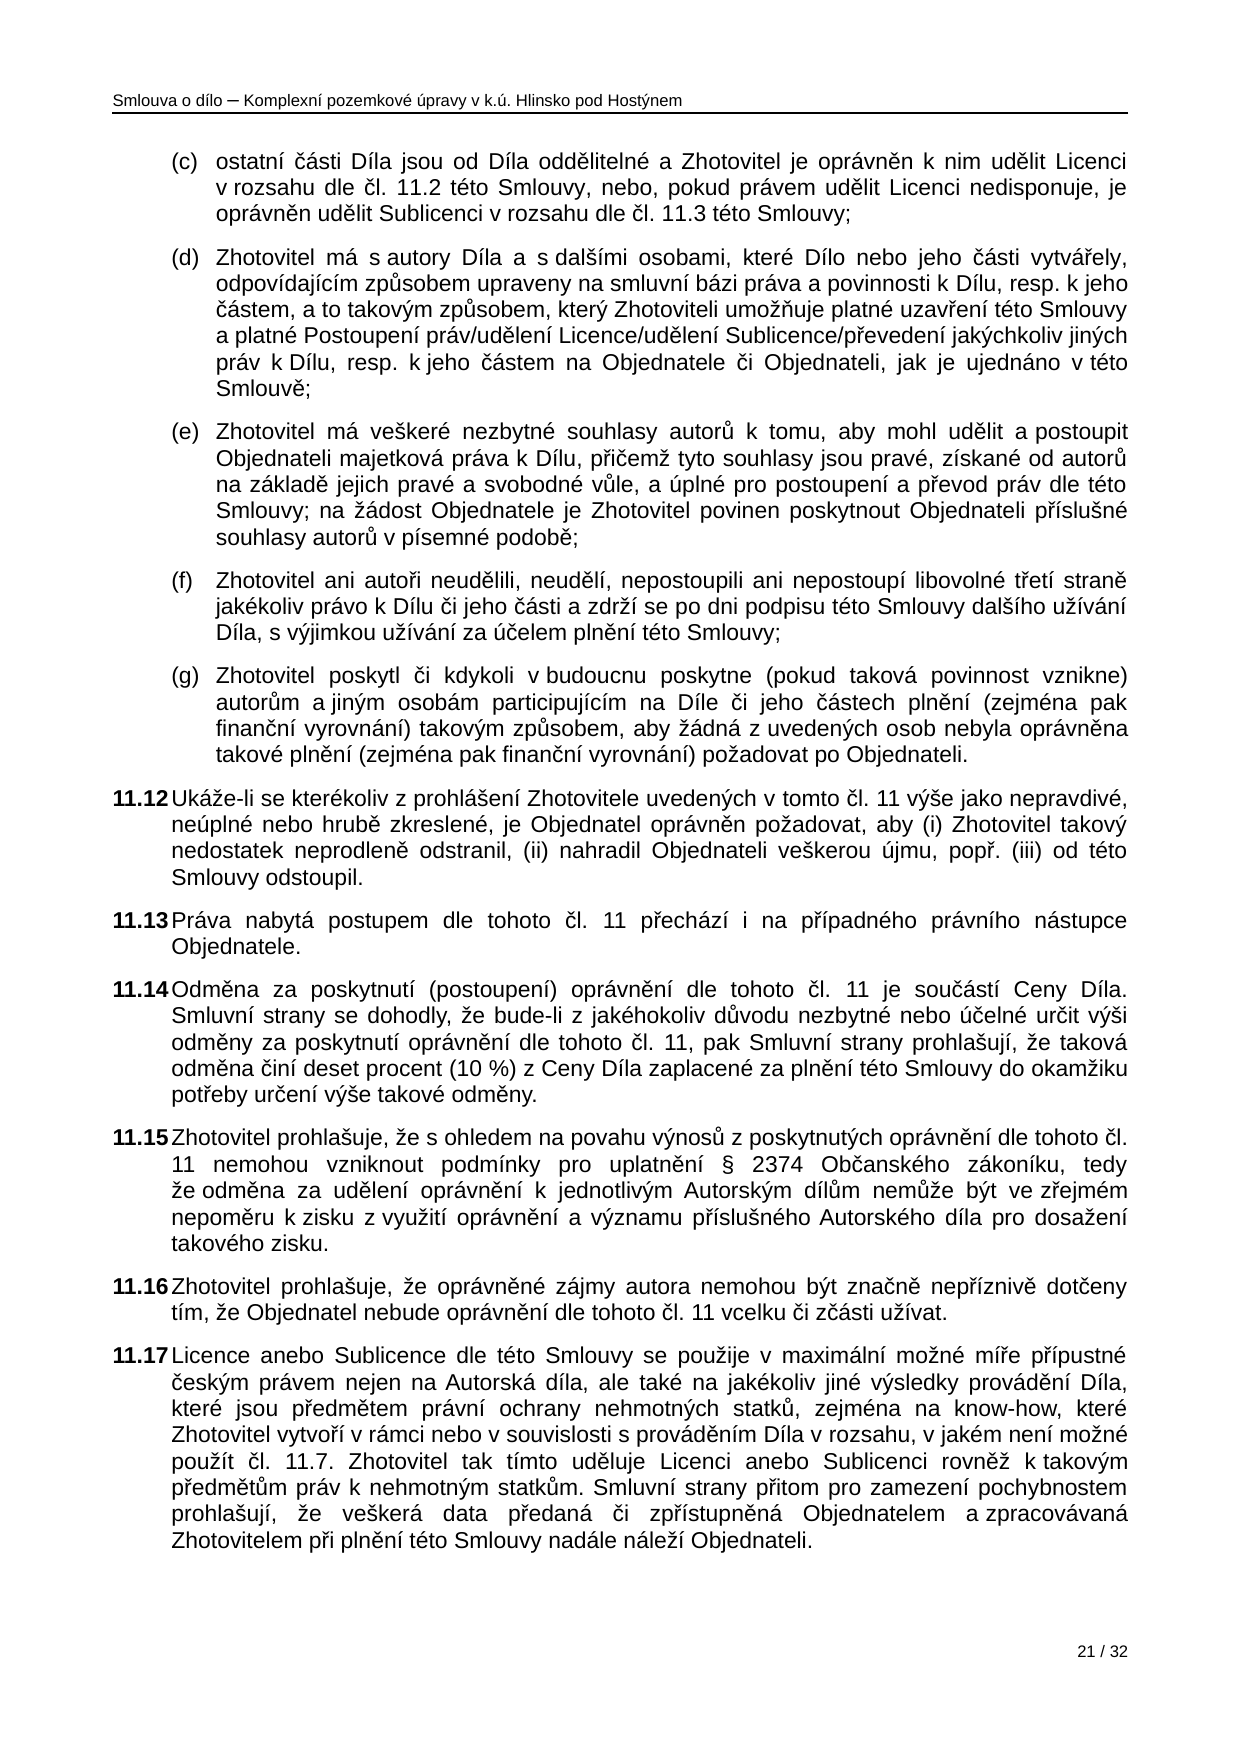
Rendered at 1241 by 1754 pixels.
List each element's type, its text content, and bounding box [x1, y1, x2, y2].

text Práva nabytá postupem dle tohoto čl. 11 přechází i na případného právního nástupce Objednatele. [112, 907, 1128, 959]
text Ukáže-li se kterékoliv z prohlášení Zhotovitele uvedených v tomto čl. 11 výše jako nepravdivé, neúplné nebo hrubě zkreslené, je Objednatel oprávněn požadovat, aby (i) Zhotovitel takový nedostatek neprodleně odstranil, (ii) nahradil Objednateli veškerou újmu, popř. (iii) od této Smlouvy odstoupil. [112, 784, 1128, 890]
text Zhotovitel poskytl či kdykoli v budoucnu poskytne (pokud taková povinnost vznikne) autorům a jiným osobám participujícím na Díle či jeho částech plnění (zejména pak finanční vyrovnání) takovým způsobem, aby žádná z uvedených osob nebyla oprávněna takové plnění (zejména pak finanční vyrovnání) požadovat po Objednateli. [171, 662, 1128, 768]
text Zhotovitel ani autoři neudělili, neudělí, nepostoupili ani nepostoupí libovolné třetí straně jakékoliv právo k Dílu či jeho části a zdrží se po dni podpisu této Smlouvy dalšího užívání Díla, s výjimkou užívání za účelem plnění této Smlouvy; [171, 567, 1128, 646]
text Zhotovitel prohlašuje, že s ohledem na povahu výnosů z poskytnutých oprávnění dle tohoto čl. 11 nemohou vzniknout podmínky pro uplatnění § 2374 Občanského zákoníku, tedy že odměna za udělení oprávnění k jednotlivým Autorským dílům nemůže být ve zřejmém nepoměru k zisku z využití oprávnění a významu příslušného Autorského díla pro dosažení takového zisku. [112, 1124, 1128, 1256]
text Zhotovitel má veškeré nezbytné souhlasy autorů k tomu, aby mohl udělit a postoupit Objednateli majetková práva k Dílu, přičemž tyto souhlasy jsou pravé, získané od autorů na základě jejich pravé a svobodné vůle, a úplné pro postoupení a převod práv dle této Smlouvy; na žádost Objednatele je Zhotovitel povinen poskytnout Objednateli příslušné souhlasy autorů v písemné podobě; [171, 418, 1128, 550]
text Zhotovitel má s autory Díla a s dalšími osobami, které Dílo nebo jeho části vytvářely, odpovídajícím způsobem upraveny na smluvní bázi práva a povinnosti k Dílu, resp. k jeho částem, a to takovým způsobem, který Zhotoviteli umožňuje platné uzavření této Smlouvy a platné Postoupení práv/udělení Licence/udělení Sublicence/převedení jakýchkoliv jiných práv k Dílu, resp. k jeho částem na Objednatele či Objednateli, jak je ujednáno v této Smlouvě; [171, 243, 1128, 402]
text Zhotovitel prohlašuje, že oprávněné zájmy autora nemohou být značně nepříznivě dotčeny tím, že Objednatel nebude oprávnění dle tohoto čl. 11 vcelku či zčásti užívat. [112, 1273, 1128, 1326]
text Odměna za poskytnutí (postoupení) oprávnění dle tohoto čl. 11 je součástí Ceny Díla. Smluvní strany se dohodly, že bude-li z jakéhokoliv důvodu nezbytné nebo účelné určit výši odměny za poskytnutí oprávnění dle tohoto čl. 11, pak Smluvní strany prohlašují, že taková odměna činí deset procent (10 %) z Ceny Díla zaplacené za plnění této Smlouvy do okamžiku potřeby určení výše takové odměny. [112, 976, 1128, 1108]
text ostatní části Díla jsou od Díla oddělitelné a Zhotovitel je oprávněn k nim udělit Licenci v rozsahu dle čl. 11.2 této Smlouvy, nebo, pokud právem udělit Licenci nedisponuje, je oprávněn udělit Sublicenci v rozsahu dle čl. 11.3 této Smlouvy; [171, 148, 1128, 227]
text Licence anebo Sublicence dle této Smlouvy se použije v maximální možné míře přípustné českým právem nejen na Autorská díla, ale také na jakékoliv jiné výsledky provádění Díla, které jsou předmětem právní ochrany nehmotných statků, zejména na know-how, které Zhotovitel vytvoří v rámci nebo v souvislosti s prováděním Díla v rozsahu, v jakém není možné použít čl. 11.7. Zhotovitel tak tímto uděluje Licenci anebo Sublicenci rovněž k takovým předmětům práv k nehmotným statkům. Smluvní strany přitom pro zamezení pochybnostem prohlašují, že veškerá data předaná či zpřístupněná Objednatelem a zpracovávaná Zhotovitelem při plnění této Smlouvy nadále náleží Objednateli. [112, 1342, 1128, 1553]
